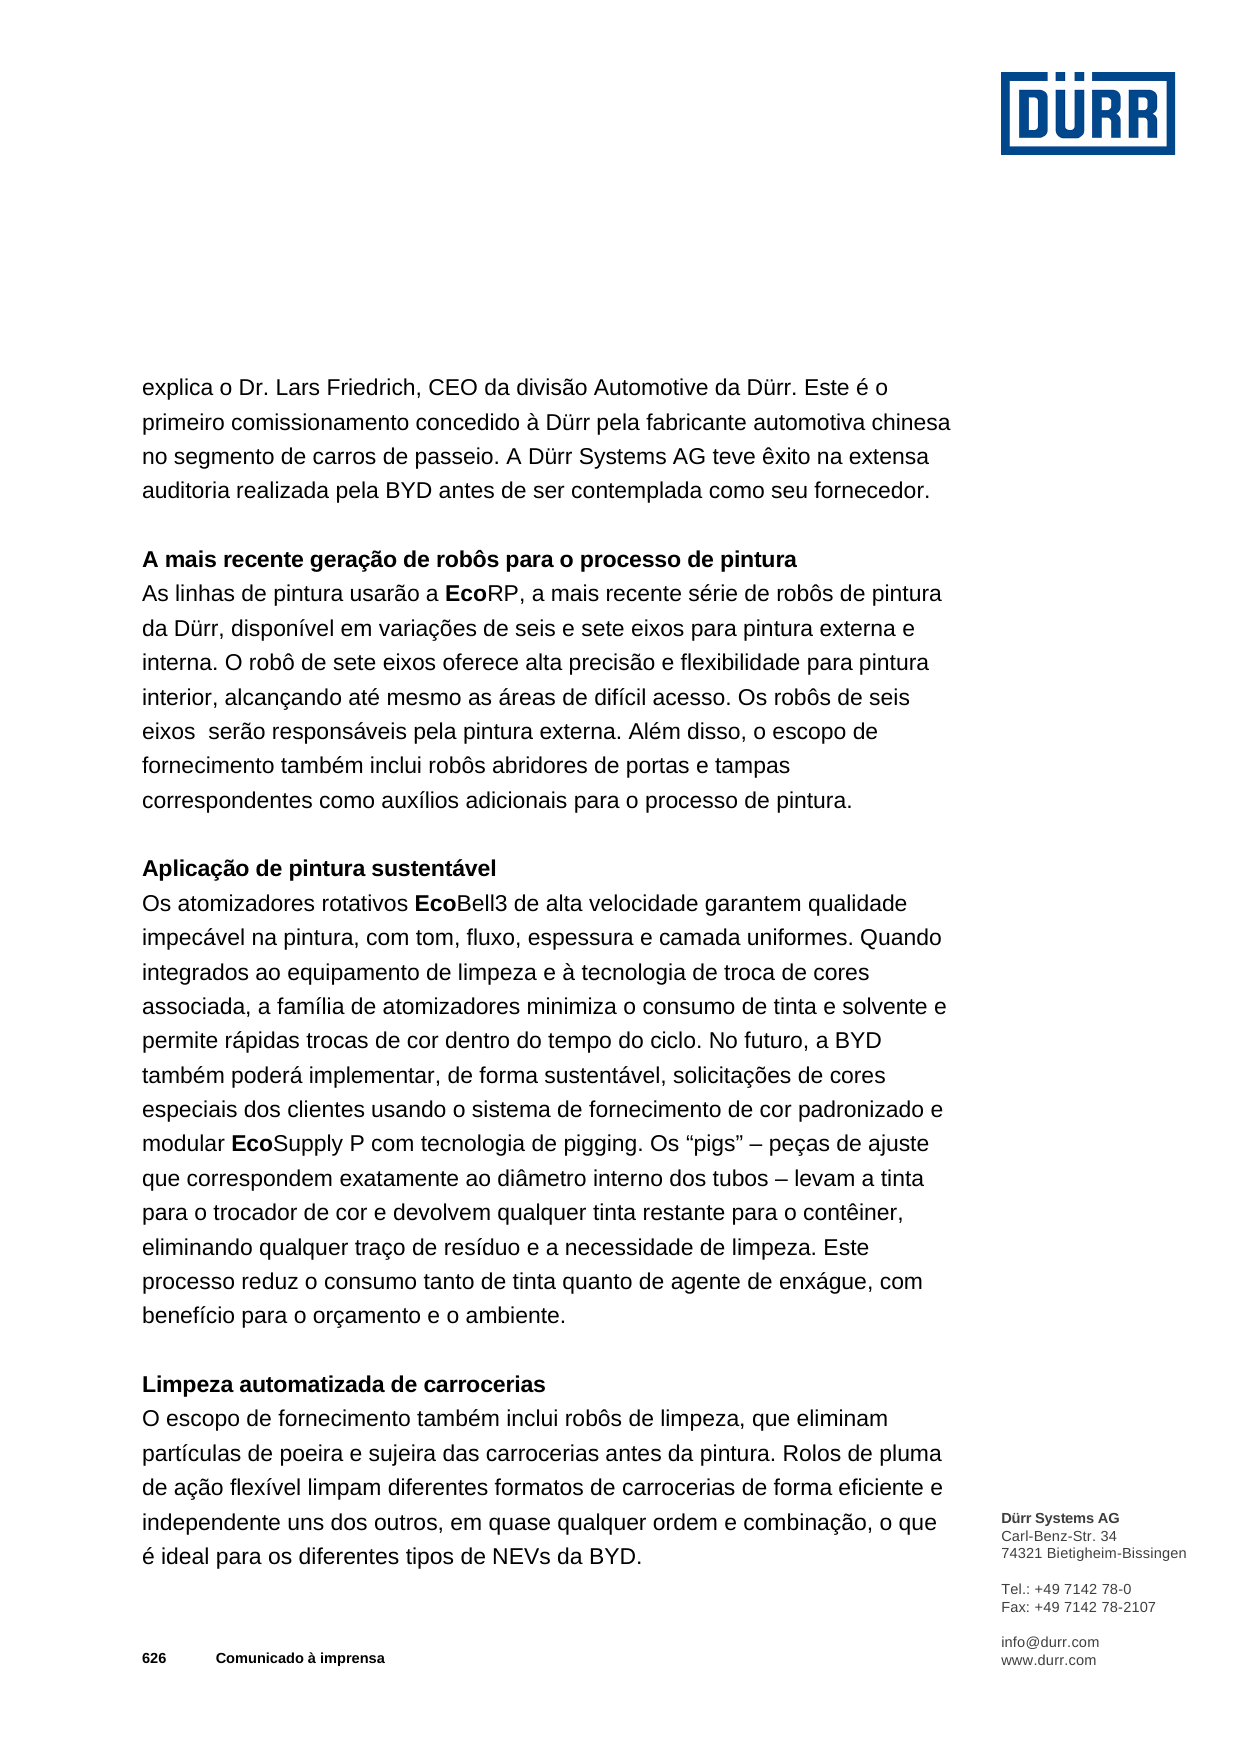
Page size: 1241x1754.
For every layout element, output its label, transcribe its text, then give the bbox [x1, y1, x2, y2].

picture [1001, 72, 1175, 155]
text O escopo de fornecimento também inclui robôs de limpeza, que eliminam partículas de poeira e sujeira das carrocerias antes da pintura. Rolos de pluma de ação flexível limpam diferentes formatos de carrocerias de forma eficiente e independente uns dos outros, em quase qualquer ordem e combinação, o que é ideal para os diferentes tipos de NEVs da BYD. [142, 1397, 951, 1569]
text A mais recente geração de robôs para o processo de pintura [142, 538, 951, 572]
text As linhas de pintura usarão a EcoRP, a mais recente série de robôs de pintura da Dürr, disponível em variações de seis e sete eixos para pintura externa e interna. O robô de sete eixos oferece alta precisão e flexibilidade para pintura interior, alcançando até mesmo as áreas de difícil acesso. Os robôs de seis eixos serão responsáveis pela pintura externa. Além disso, o escopo de fornecimento também inclui robôs abridores de portas e tampas correspondentes como auxílios adicionais para o processo de pintura. [142, 572, 951, 813]
text Aplicação de pintura sustentável [142, 847, 951, 882]
text Os atomizadores rotativos EcoBell3 de alta velocidade garantem qualidade impecável na pintura, com tom, fluxo, espessura e camada uniformes. Quando integrados ao equipamento de limpeza e à tecnologia de troca de cores associada, a família de atomizadores minimiza o consumo de tinta e solvente e permite rápidas trocas de cor dentro do tempo do ciclo. No futuro, a BYD também poderá implementar, de forma sustentável, solicitações de cores especiais dos clientes usando o sistema de fornecimento de cor padronizado e modular EcoSupply P com tecnologia de pigging. Os “pigs” – peças de ajuste que correspondem exatamente ao diâmetro interno dos tubos – levam a tinta para o trocador de cor e devolvem qualquer tinta restante para o contêiner, eliminando qualquer traço de resíduo e a necessidade de limpeza. Este processo reduz o consumo tanto de tinta quanto de agente de enxágue, com benefício para o orçamento e o ambiente. [142, 882, 951, 1329]
text Limpeza automatizada de carrocerias [142, 1363, 951, 1397]
